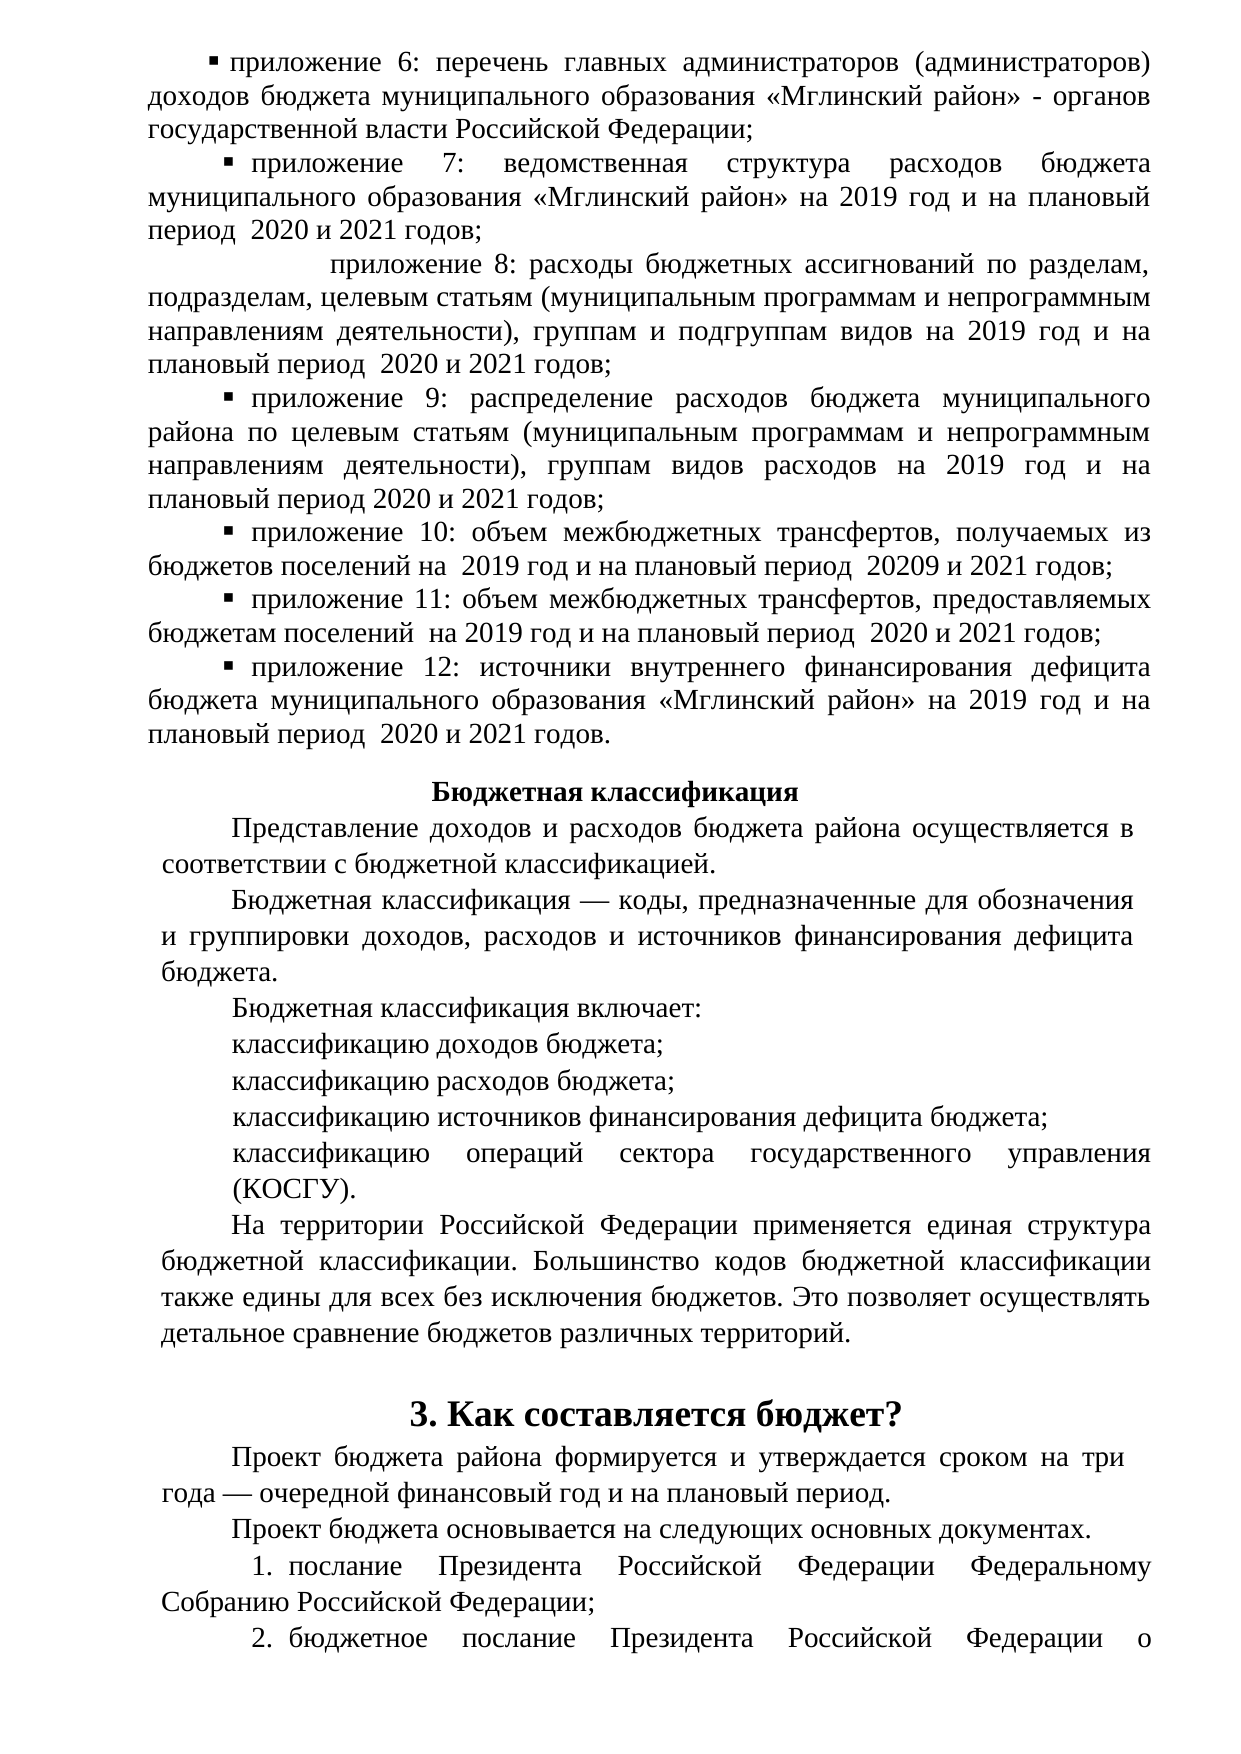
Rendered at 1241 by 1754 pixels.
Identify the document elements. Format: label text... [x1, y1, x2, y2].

text Проект бюджета основывается на следующих основных документах. [231, 1510, 1152, 1546]
list приложение 9: распределение расходов бюджета муниципального района по целевым статьям (муниципальным программам и непрограммным направлениям деятельности), группам видов расходов на 2019 год и на плановый период 2020 и 2021 годов; [148, 380, 1152, 514]
list послание Президента Российской Федерации Федеральному Собранию Российской Федерации; [161, 1546, 1152, 1618]
text Проект бюджета района формируется и утверждается сроком на три года — очередной финансовый год и на плановый период. [162, 1438, 1126, 1510]
text На территории Российской Федерации применяется единая структура бюджетной классификации. Большинство кодов бюджетной классификации также едины для всех без исключения бюджетов. Это позволяет осуществлять детальное сравнение бюджетов различных территорий. [161, 1205, 1152, 1349]
text классификацию операций сектора государственного управления (КОСГУ). [232, 1133, 1152, 1205]
list приложение 12: источники внутреннего финансирования дефицита бюджета муниципального образования «Мглинский район» на 2019 год и на плановый период 2020 и 2021 годов. [148, 649, 1152, 749]
list приложение 11: объем межбюджетных трансфертов, предоставляемых бюджетам поселений на 2019 год и на плановый период 2020 и 2021 годов; [148, 581, 1152, 649]
text 3. Как составляется бюджет? [161, 1391, 1152, 1434]
text Бюджетная классификация включает: [232, 989, 1152, 1025]
list приложение 6: перечень главных администраторов (администраторов) доходов бюджета муниципального образования «Мглинский район» - органов государственной власти Российской Федерации; [148, 44, 1152, 145]
list приложение 10: объем межбюджетных трансфертов, получаемых из бюджетов поселений на 2019 год и на плановый период 20209 и 2021 годов; [148, 514, 1152, 581]
text Бюджетная классификация — коды, предназначенные для обозначения и группировки доходов, расходов и источников финансирования дефицита бюджета. [161, 881, 1134, 989]
text приложение 8: расходы бюджетных ассигнований по разделам, подразделам, целевым статьям (муниципальным программам и непрограммным направлениям деятельности), группам и подгруппам видов на 2019 год и на плановый период 2020 и 2021 годов; [148, 246, 1152, 380]
text Бюджетная классификация [162, 773, 1152, 809]
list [161, 1618, 1152, 1654]
list приложение 7: ведомственная структура расходов бюджета муниципального образования «Мглинский район» на 2019 год и на плановый период 2020 и 2021 годов; [148, 145, 1152, 246]
text классификацию расходов бюджета; [232, 1061, 1152, 1097]
text классификацию доходов бюджета; [232, 1025, 1152, 1061]
text Представление доходов и расходов бюджета района осуществляется в соответствии с бюджетной классификацией. [162, 809, 1134, 881]
text классификацию источников финансирования дефицита бюджета; [232, 1097, 1152, 1133]
